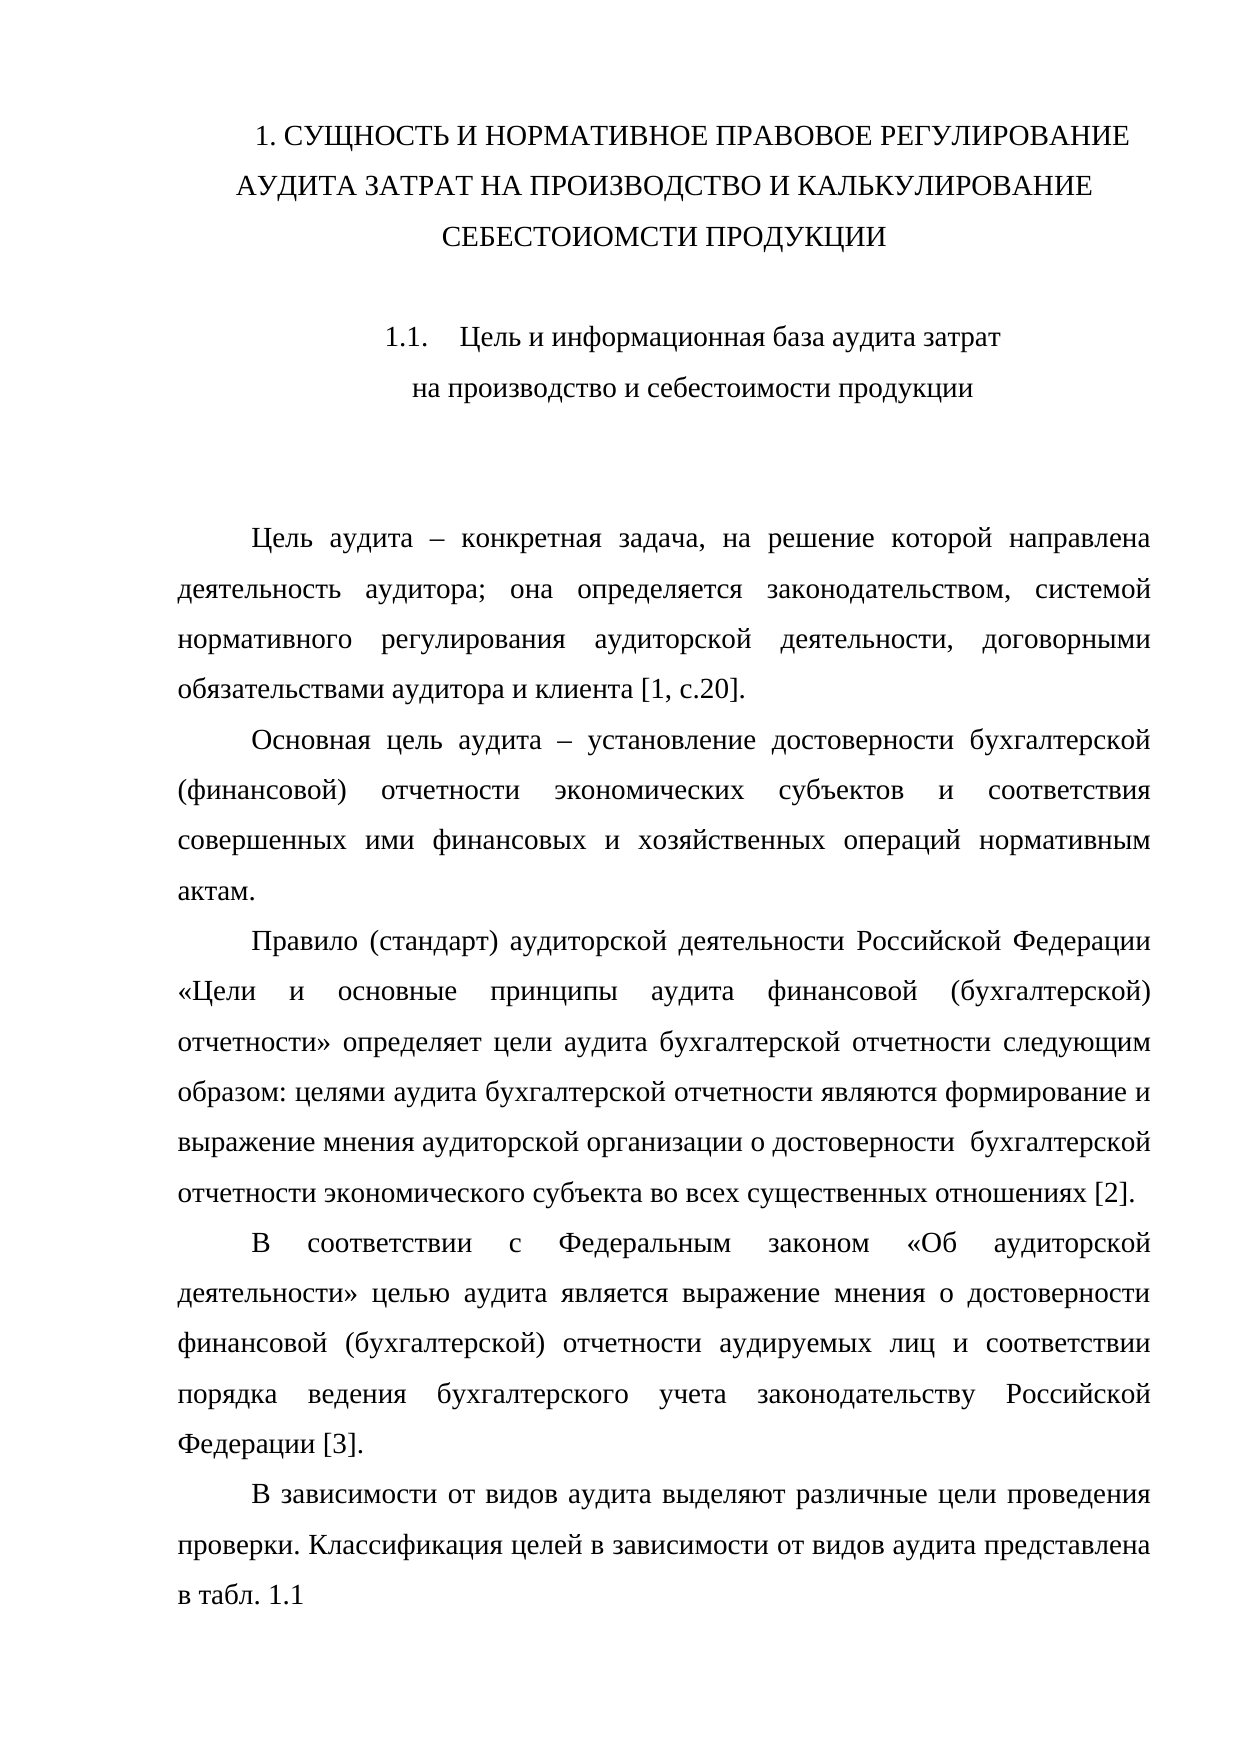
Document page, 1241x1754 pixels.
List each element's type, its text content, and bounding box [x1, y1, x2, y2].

list Цель и информационная база аудита затрат [233, 319, 1152, 353]
text Основная цель аудита – установление достоверности бухгалтерской (финансовой) отчетности экономических субъектов и соответствия совершенных ими финансовых и хозяйственных операций нормативным актам. [177, 722, 1152, 906]
text Правило (стандарт) аудиторской деятельности Российской Федерации «Цели и основные принципы аудита финансовой (бухгалтерской) отчетности» определяет цели аудита бухгалтерской отчетности следующим образом: целями аудита бухгалтерской отчетности являются формирование и выражение мнения аудиторской организации о достоверности бухгалтерской отчетности экономического субъекта во всех существенных отношениях [2]. [177, 923, 1152, 1208]
text на производство и себестоимости продукции [233, 370, 1152, 403]
text 1. СУЩНОСТЬ И НОРМАТИВНОЕ ПРАВОВОЕ РЕГУЛИРОВАНИЕ АУДИТА ЗАТРАТ НА ПРОИЗВОДСТВО И КАЛЬКУЛИРОВАНИЕ СЕБЕСТОИОМСТИ ПРОДУКЦИИ [177, 118, 1152, 252]
text В зависимости от видов аудита выделяют различные цели проведения проверки. Классификация целей в зависимости от видов аудита представлена в табл. 1.1 [177, 1477, 1152, 1611]
text Цель аудита – конкретная задача, на решение которой направлена деятельность аудитора; она определяется законодательством, системой нормативного регулирования аудиторской деятельности, договорными обязательствами аудитора и клиента [1, с.20]. [177, 521, 1152, 705]
text В соответствии с Федеральным законом «Об аудиторской деятельности» целью аудита является выражение мнения о достоверности финансовой (бухгалтерской) отчетности аудируемых лиц и соответствии порядка ведения бухгалтерского учета законодательству Российской Федерации [3]. [177, 1225, 1152, 1460]
